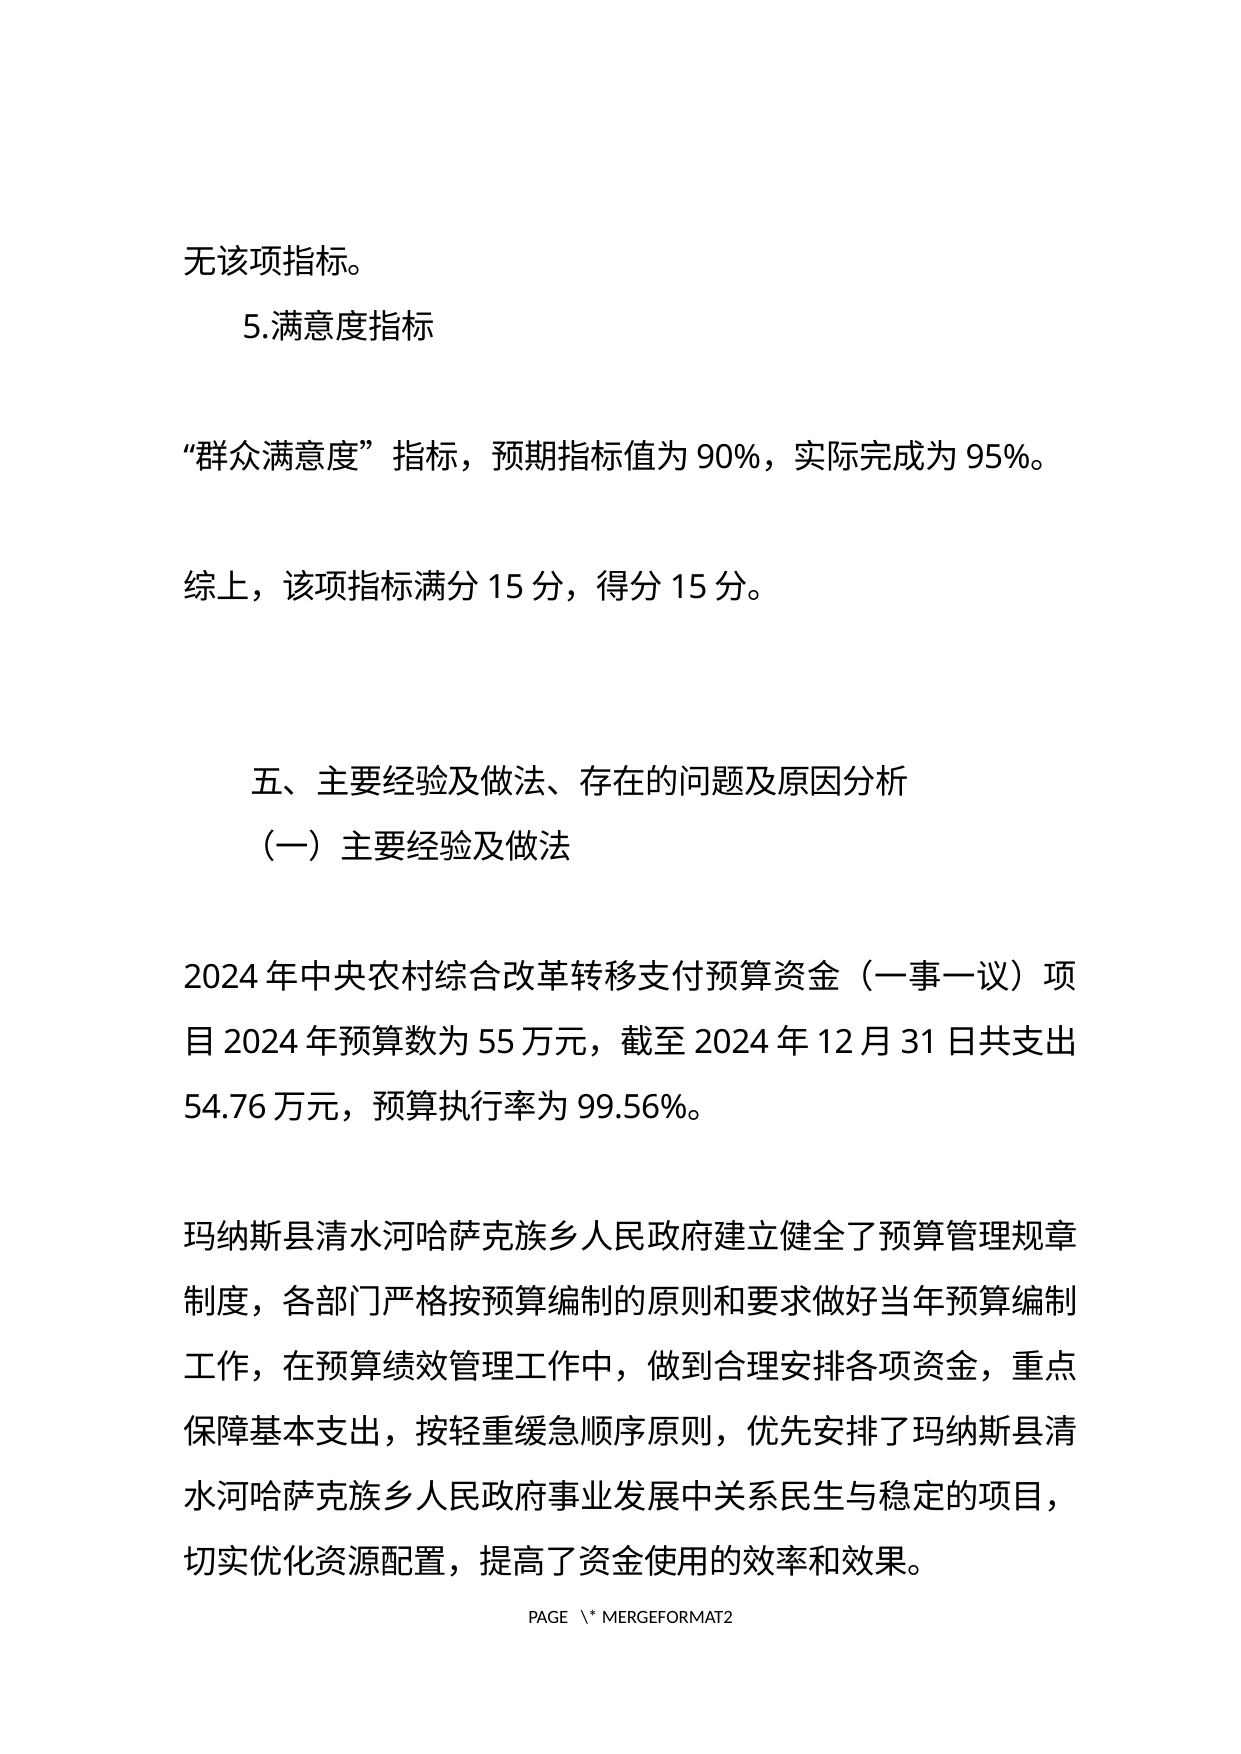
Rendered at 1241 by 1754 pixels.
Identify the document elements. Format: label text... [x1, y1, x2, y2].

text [183, 812, 1078, 1592]
text 5.满意度指标 “群众满意度”指标，预期指标值为90%，实际完成为95%。 综上，该项指标满分15分，得分15分。 [183, 292, 1078, 617]
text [183, 162, 1078, 292]
list 主要经验及做法、存在的问题及原因分析 [183, 747, 1078, 812]
